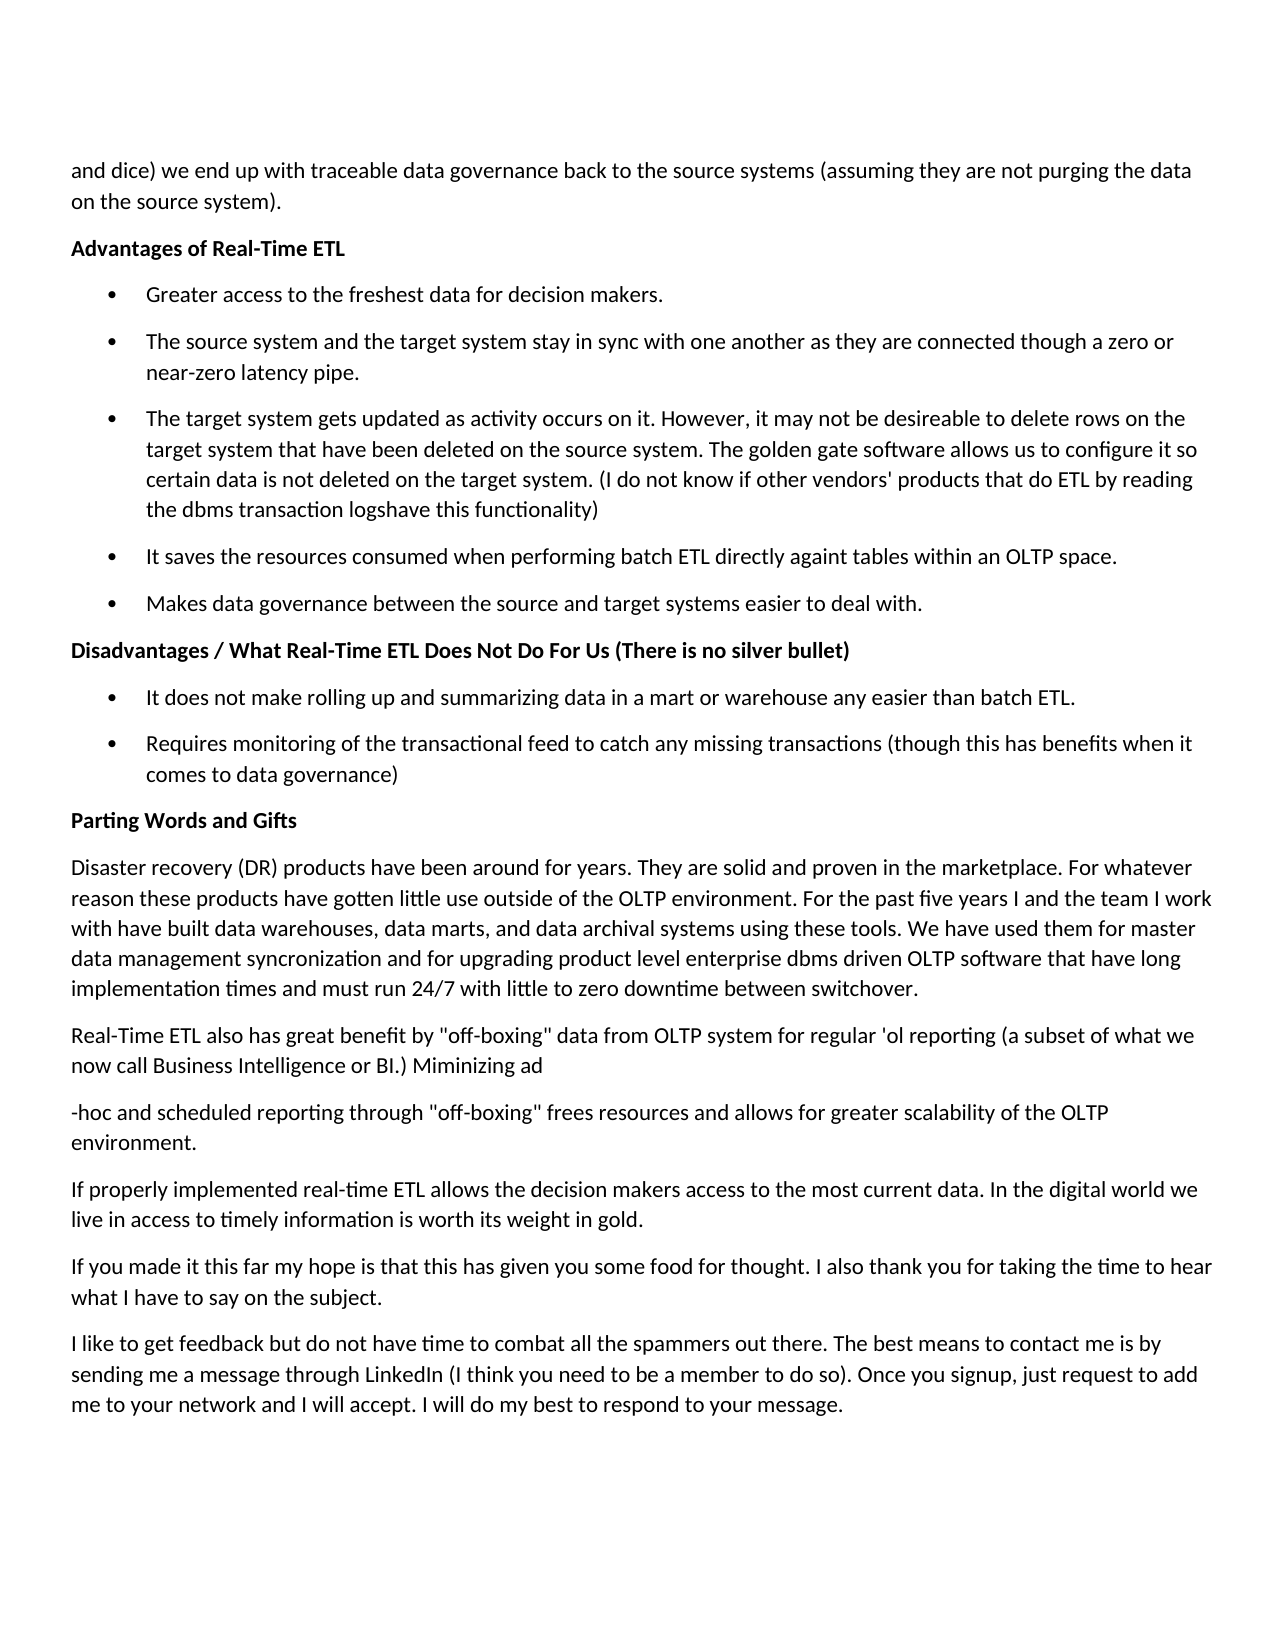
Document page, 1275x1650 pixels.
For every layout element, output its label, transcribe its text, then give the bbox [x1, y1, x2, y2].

text Advantages of Real-Time ETL [71, 234, 1223, 262]
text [71, 157, 1223, 215]
list Greater access to the freshest data for decision makers. [108, 281, 1223, 308]
text If properly implemented real-time ETL allows the decision makers access to the most current data. In the digital world we live in access to timely information is worth its weight in gold. [71, 1175, 1223, 1233]
list Requires monitoring of the transactional feed to catch any missing transactions (though this has benefits when it comes to data governance) [108, 729, 1223, 788]
list Makes data governance between the source and target systems easier to deal with. [108, 589, 1223, 617]
list It saves the resources consumed when performing batch ETL directly againt tables within an OLTP space. [108, 542, 1223, 570]
list The source system and the target system stay in sync with one another as they are connected though a zero or near-zero latency pipe. [108, 327, 1223, 386]
text I like to get feedback but do not have time to combat all the spammers out there. The best means to contact me is by sending me a message through LinkedIn (I think you need to be a member to do so). Once you signup, just request to add me to your network and I will accept. I will do my best to respond to your message. [71, 1329, 1223, 1418]
text Real-Time ETL also has great benefit by "off-boxing" data from OLTP system for regular 'ol reporting (a subset of what we now call Business Intelligence or BI.) Miminizing ad [71, 1021, 1223, 1079]
text Disaster recovery (DR) products have been around for years. They are solid and proven in the marketplace. For whatever reason these products have gotten little use outside of the OLTP environment. For the past five years I and the team I work with have built data warehouses, data marts, and data archival systems using these tools. We have used them for master data management syncronization and for upgrading product level enterprise dbms driven OLTP software that have long implementation times and must run 24/7 with little to zero downtime between switchover. [71, 853, 1223, 1002]
text -hoc and scheduled reporting through "off-boxing" frees resources and allows for greater scalability of the OLTP environment. [71, 1098, 1223, 1156]
text Disadvantages / What Real-Time ETL Does Not Do For Us (There is no silver bullet) [71, 636, 1223, 664]
list The target system gets updated as activity occurs on it. However, it may not be desireable to delete rows on the target system that have been deleted on the source system. The golden gate software allows us to configure it so certain data is not deleted on the target system. (I do not know if other vendors' products that do ETL by reading the dbms transaction logshave this functionality) [108, 404, 1223, 523]
text Parting Words and Gifts [71, 807, 1223, 834]
text If you made it this far my hope is that this has given you some food for thought. I also thank you for taking the time to hear what I have to say on the subject. [71, 1252, 1223, 1311]
list It does not make rolling up and summarizing data in a mart or warehouse any easier than batch ETL. [108, 683, 1223, 711]
